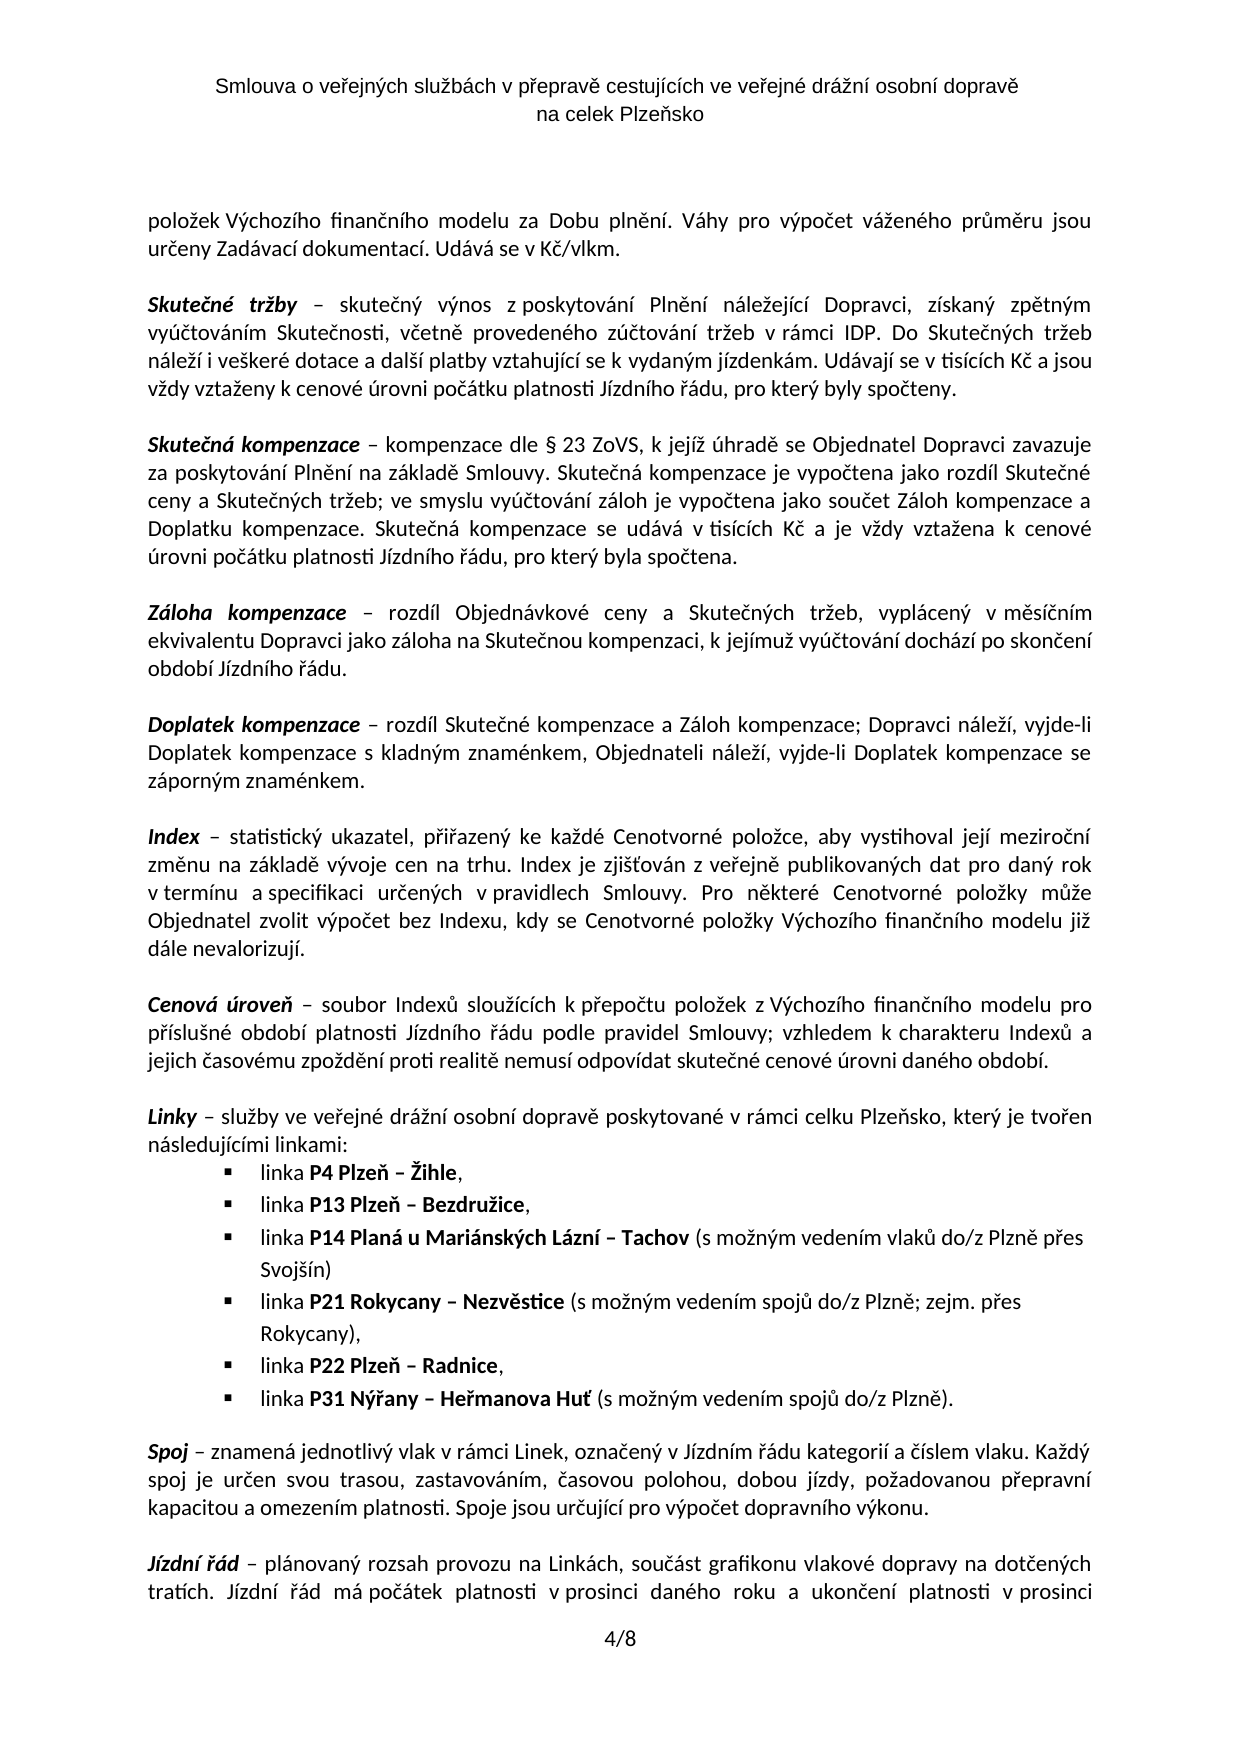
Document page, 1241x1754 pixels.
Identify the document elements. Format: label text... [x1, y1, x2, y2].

list linka P31 Nýřany – Heřmanova Huť (s možným vedením spojů do/z Plzně). [223, 1384, 1092, 1412]
list linka P21 Rokycany – Nezvěstice (s možným vedením spojů do/z Plzně; zejm. přes Rokycany), [223, 1287, 1092, 1347]
list linka P13 Plzeň – Bezdružice, [223, 1191, 1092, 1219]
list linka P14 Planá u Mariánských Lázní – Tachov (s možným vedením vlaků do/z Plzně přes Svojšín) [223, 1223, 1092, 1283]
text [148, 1549, 1092, 1605]
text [148, 206, 1092, 262]
text Záloha kompenzace – rozdíl Objednávkové ceny a Skutečných tržeb, vyplácený v měsíčním ekvivalentu Dopravci jako záloha na Skutečnou kompenzaci, k jejímuž vyúčtování dochází po skončení období Jízdního řádu. [148, 598, 1092, 682]
list linka P4 Plzeň – Žihle, [223, 1158, 1092, 1186]
text Index – statistický ukazatel, přiřazený ke každé Cenotvorné položce, aby vystihoval její meziroční změnu na základě vývoje cen na trhu. Index je zjišťován z veřejně publikovaných dat pro daný rok v termínu a specifikaci určených v pravidlech Smlouvy. Pro některé Cenotvorné položky může Objednatel zvolit výpočet bez Indexu, kdy se Cenotvorné položky Výchozího finančního modelu již dále nevalorizují. [148, 822, 1092, 962]
list linka P22 Plzeň – Radnice, [223, 1352, 1092, 1379]
text Linky – služby ve veřejné drážní osobní dopravě poskytované v rámci celku Plzeňsko, který je tvořen následujícími linkami: [148, 1102, 1092, 1158]
text Spoj – znamená jednotlivý vlak v rámci Linek, označený v Jízdním řádu kategorií a číslem vlaku. Každý spoj je určen svou trasou, zastavováním, časovou polohou, dobou jízdy, požadovanou přepravní kapacitou a omezením platnosti. Spoje jsou určující pro výpočet dopravního výkonu. [148, 1437, 1092, 1521]
text Skutečná kompenzace – kompenzace dle § 23 ZoVS, k jejíž úhradě se Objednatel Dopravci zavazuje za poskytování Plnění na základě Smlouvy. Skutečná kompenzace je vypočtena jako rozdíl Skutečné ceny a Skutečných tržeb; ve smyslu vyúčtování záloh je vypočtena jako součet Záloh kompenzace a Doplatku kompenzace. Skutečná kompenzace se udává v tisících Kč a je vždy vztažena k cenové úrovni počátku platnosti Jízdního řádu, pro který byla spočtena. [148, 430, 1092, 570]
text Cenová úroveň – soubor Indexů sloužících k přepočtu položek z Výchozího finančního modelu pro příslušné období platnosti Jízdního řádu podle pravidel Smlouvy; vzhledem k charakteru Indexů a jejich časovému zpoždění proti realitě nemusí odpovídat skutečné cenové úrovni daného období. [148, 990, 1092, 1074]
text Doplatek kompenzace – rozdíl Skutečné kompenzace a Záloh kompenzace; Dopravci náleží, vyjde-li Doplatek kompenzace s kladným znaménkem, Objednateli náleží, vyjde-li Doplatek kompenzace se záporným znaménkem. [148, 710, 1092, 794]
text Skutečné tržby – skutečný výnos z poskytování Plnění náležející Dopravci, získaný zpětným vyúčtováním Skutečnosti, včetně provedeného zúčtování tržeb v rámci IDP. Do Skutečných tržeb náleží i veškeré dotace a další platby vztahující se k vydaným jízdenkám. Udávají se v tisících Kč a jsou vždy vztaženy k cenové úrovni počátku platnosti Jízdního řádu, pro který byly spočteny. [148, 290, 1092, 402]
